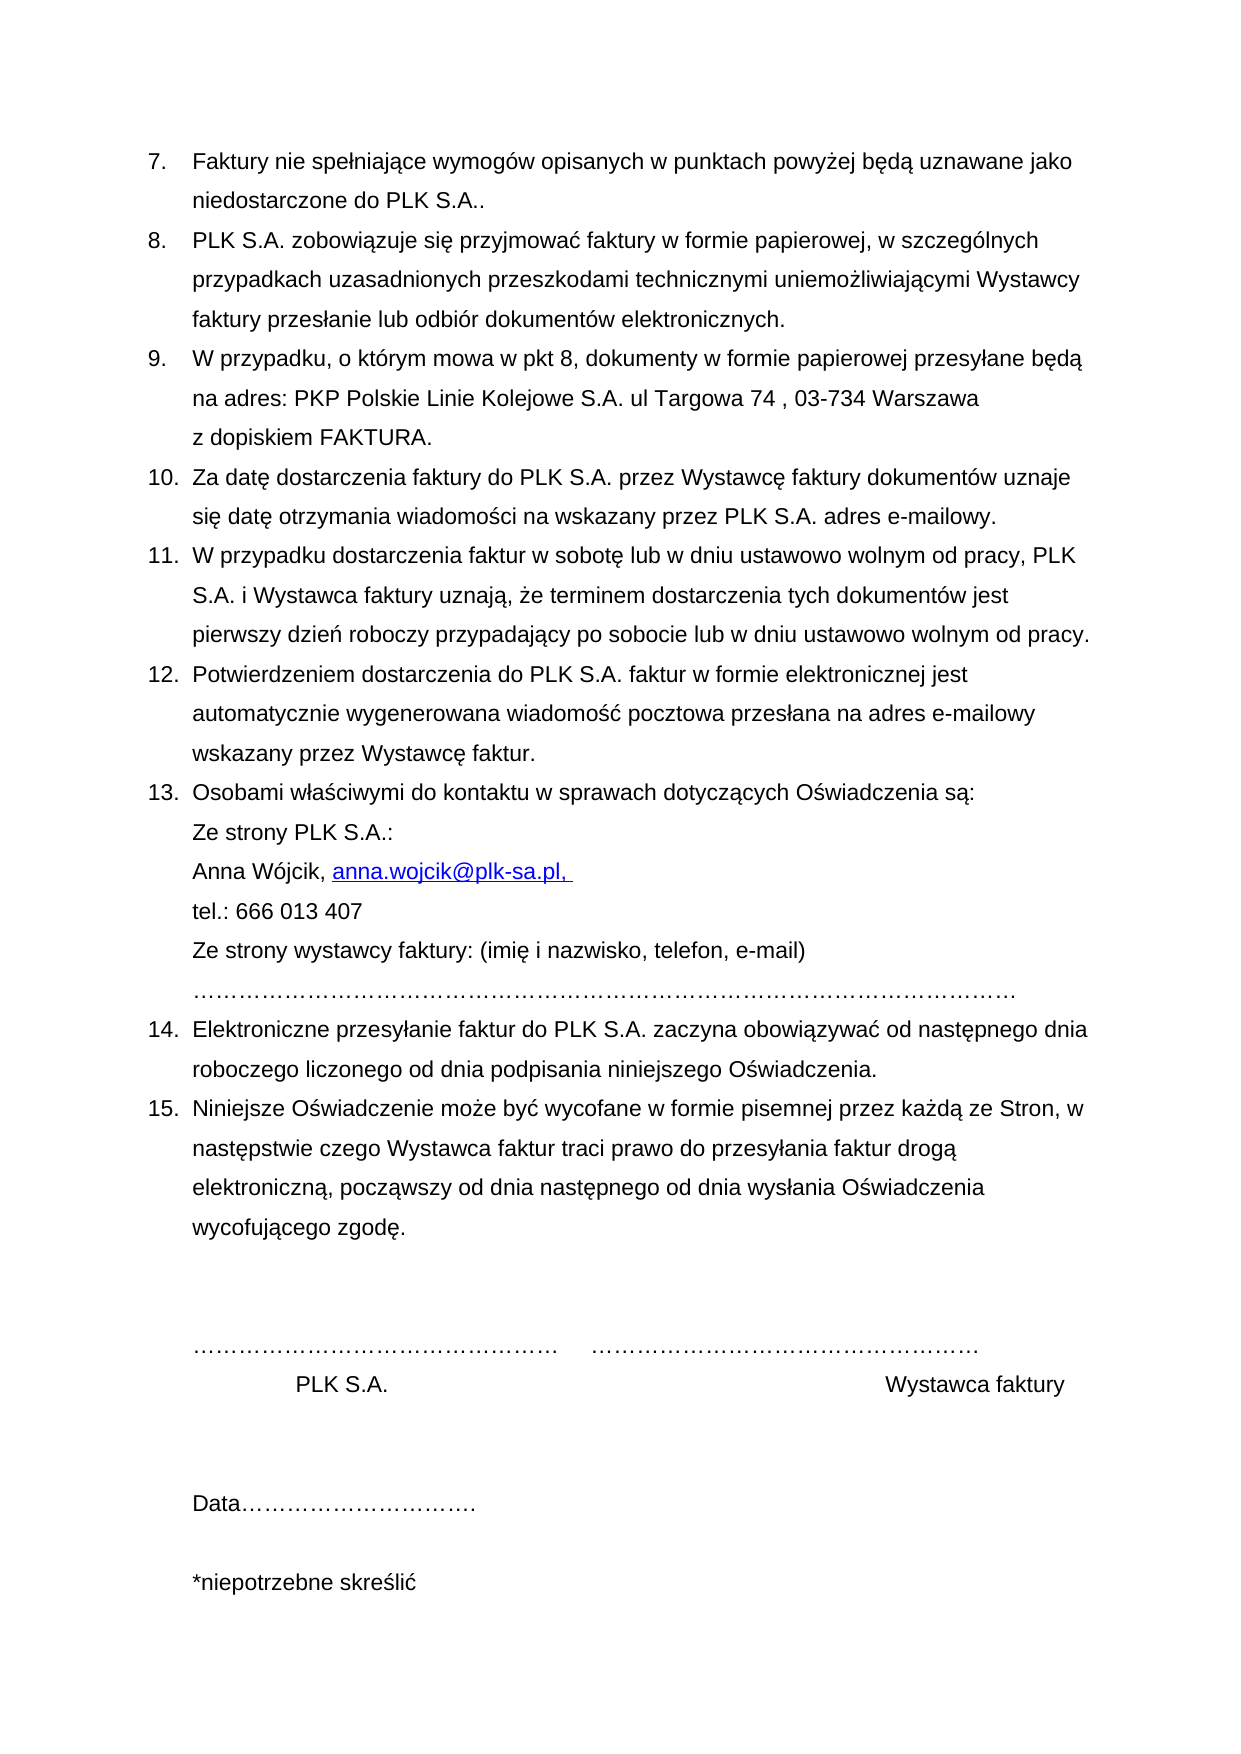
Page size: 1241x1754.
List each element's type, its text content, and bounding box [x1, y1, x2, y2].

list W przypadku, o którym mowa w pkt 8, dokumenty w formie papierowej przesyłane będą na adres: PKP Polskie Linie Kolejowe S.A. ul Targowa 74 , 03-734 Warszawa z dopiskiem FAKTURA. [148, 345, 1093, 450]
list ……………………………………………………………………………………………… [192, 977, 1093, 1003]
list Ze strony PLK S.A.: [192, 819, 1093, 845]
list Niniejsze Oświadczenie może być wycofane w formie pisemnej przez każdą ze Stron, w następstwie czego Wystawca faktur traci prawo do przesyłania faktur drogą elektroniczną, począwszy od dnia następnego od dnia wysłania Oświadczenia wycofującego zgodę. [148, 1095, 1093, 1240]
list Anna Wójcik, anna.wojcik@plk-sa.pl, [192, 858, 1093, 884]
list *niepotrzebne skreślić [192, 1569, 1093, 1595]
list Za datę dostarczenia faktury do PLK S.A. przez Wystawcę faktury dokumentów uznaje się datę otrzymania wiadomości na wskazany przez PLK S.A. adres e-mailowy. [148, 463, 1093, 529]
list PLK S.A. Wystawca faktury [295, 1371, 1093, 1398]
list Faktury nie spełniające wymogów opisanych w punktach powyżej będą uznawane jako niedostarczone do PLK S.A.. [148, 148, 1093, 213]
list W przypadku dostarczenia faktur w sobotę lub w dniu ustawowo wolnym od pracy, PLK S.A. i Wystawca faktury uznają, że terminem dostarczenia tych dokumentów jest pierwszy dzień roboczy przypadający po sobocie lub w dniu ustawowo wolnym od pracy. [148, 542, 1093, 648]
list Ze strony wystawcy faktury: (imię i nazwisko, telefon, e-mail) [192, 937, 1093, 963]
list Elektroniczne przesyłanie faktur do PLK S.A. zaczyna obowiązywać od następnego dnia roboczego liczonego od dnia podpisania niniejszego Oświadczenia. [148, 1016, 1093, 1082]
list tel.: 666 013 407 [192, 898, 1093, 924]
list Osobami właściwymi do kontaktu w sprawach dotyczących Oświadczenia są: [148, 779, 1093, 806]
list PLK S.A. zobowiązuje się przyjmować faktury w formie papierowej, w szczególnych przypadkach uzasadnionych przeszkodami technicznymi uniemożliwiającymi Wystawcy faktury przesłanie lub odbiór dokumentów elektronicznych. [148, 227, 1093, 332]
list Potwierdzeniem dostarczenia do PLK S.A. faktur w formie elektronicznej jest automatycznie wygenerowana wiadomość pocztowa przesłana na adres e-mailowy wskazany przez Wystawcę faktur. [148, 661, 1093, 766]
list ………………………………………… …………………………………………… [192, 1332, 1093, 1358]
list Data…………………………. [192, 1490, 1093, 1516]
